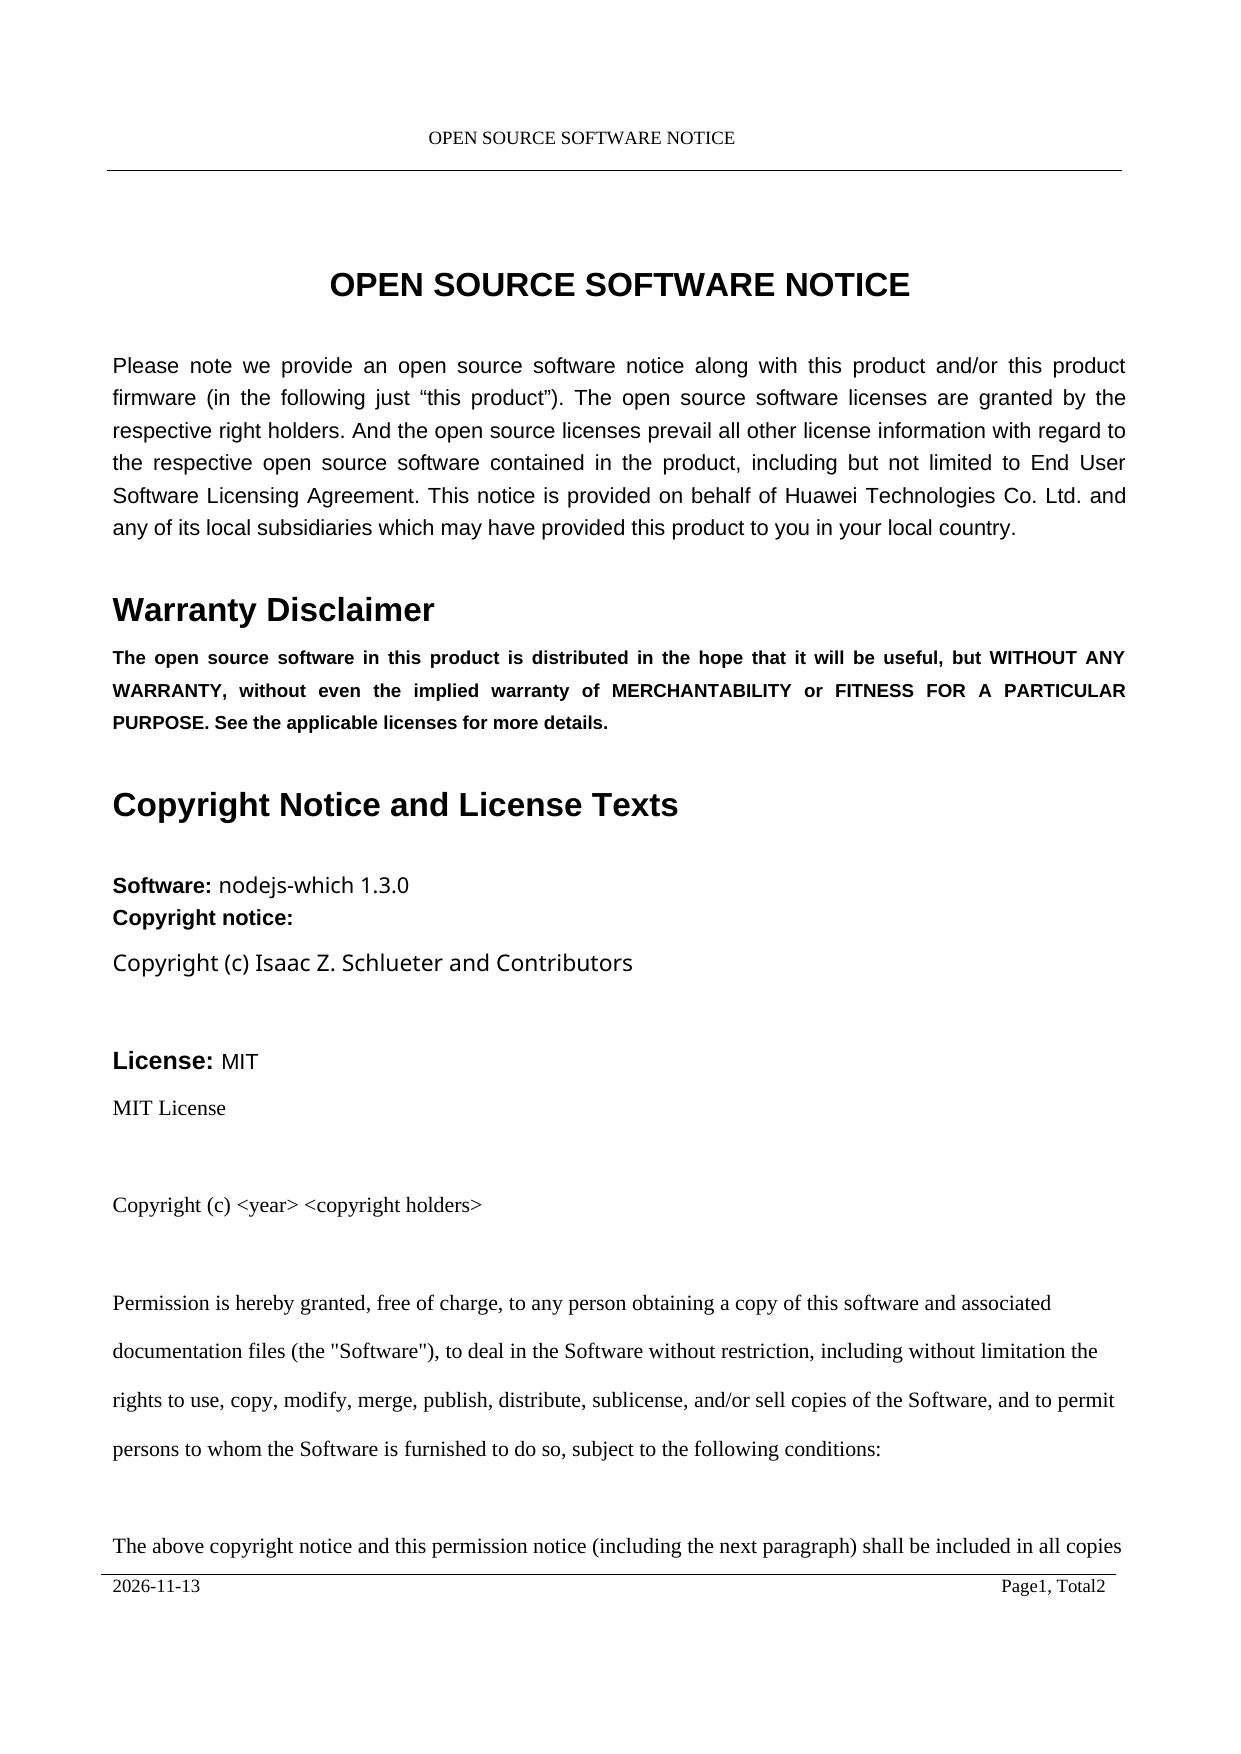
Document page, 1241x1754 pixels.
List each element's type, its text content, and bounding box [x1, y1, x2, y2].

text Copyright Notice and License Texts [112, 771, 1128, 836]
text Warranty Disclaimer [112, 576, 1128, 641]
text OPEN SOURCE SOFTWARE NOTICE [112, 251, 1128, 316]
text License: MIT [112, 1044, 1128, 1077]
text Please note we provide an open source software notice along with this product and/or this product firmware (in the following just “this product”). The open source software licenses are granted by the respective right holders. And the open source licenses prevail all other license information with regard to the respective open source software contained in the product, including but not limited to End User Software Licensing Agreement. This notice is provided on behalf of Huawei Technologies Co. Ltd. and any of its local subsidiaries which may have provided this product to you in your local country. [112, 349, 1128, 544]
text Copyright (c) Isaac Z. Schlueter and Contributors [112, 947, 1128, 1028]
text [112, 1091, 1128, 1562]
text Software: nodejs-which 1.3.0 [112, 869, 1128, 901]
text The open source software in this product is distributed in the hope that it will be useful, but WITHOUT ANY WARRANTY, without even the implied warranty of MERCHANTABILITY or FITNESS FOR A PARTICULAR PURPOSE. See the applicable licenses for more details. [112, 641, 1128, 739]
text Copyright notice: [112, 901, 1128, 934]
